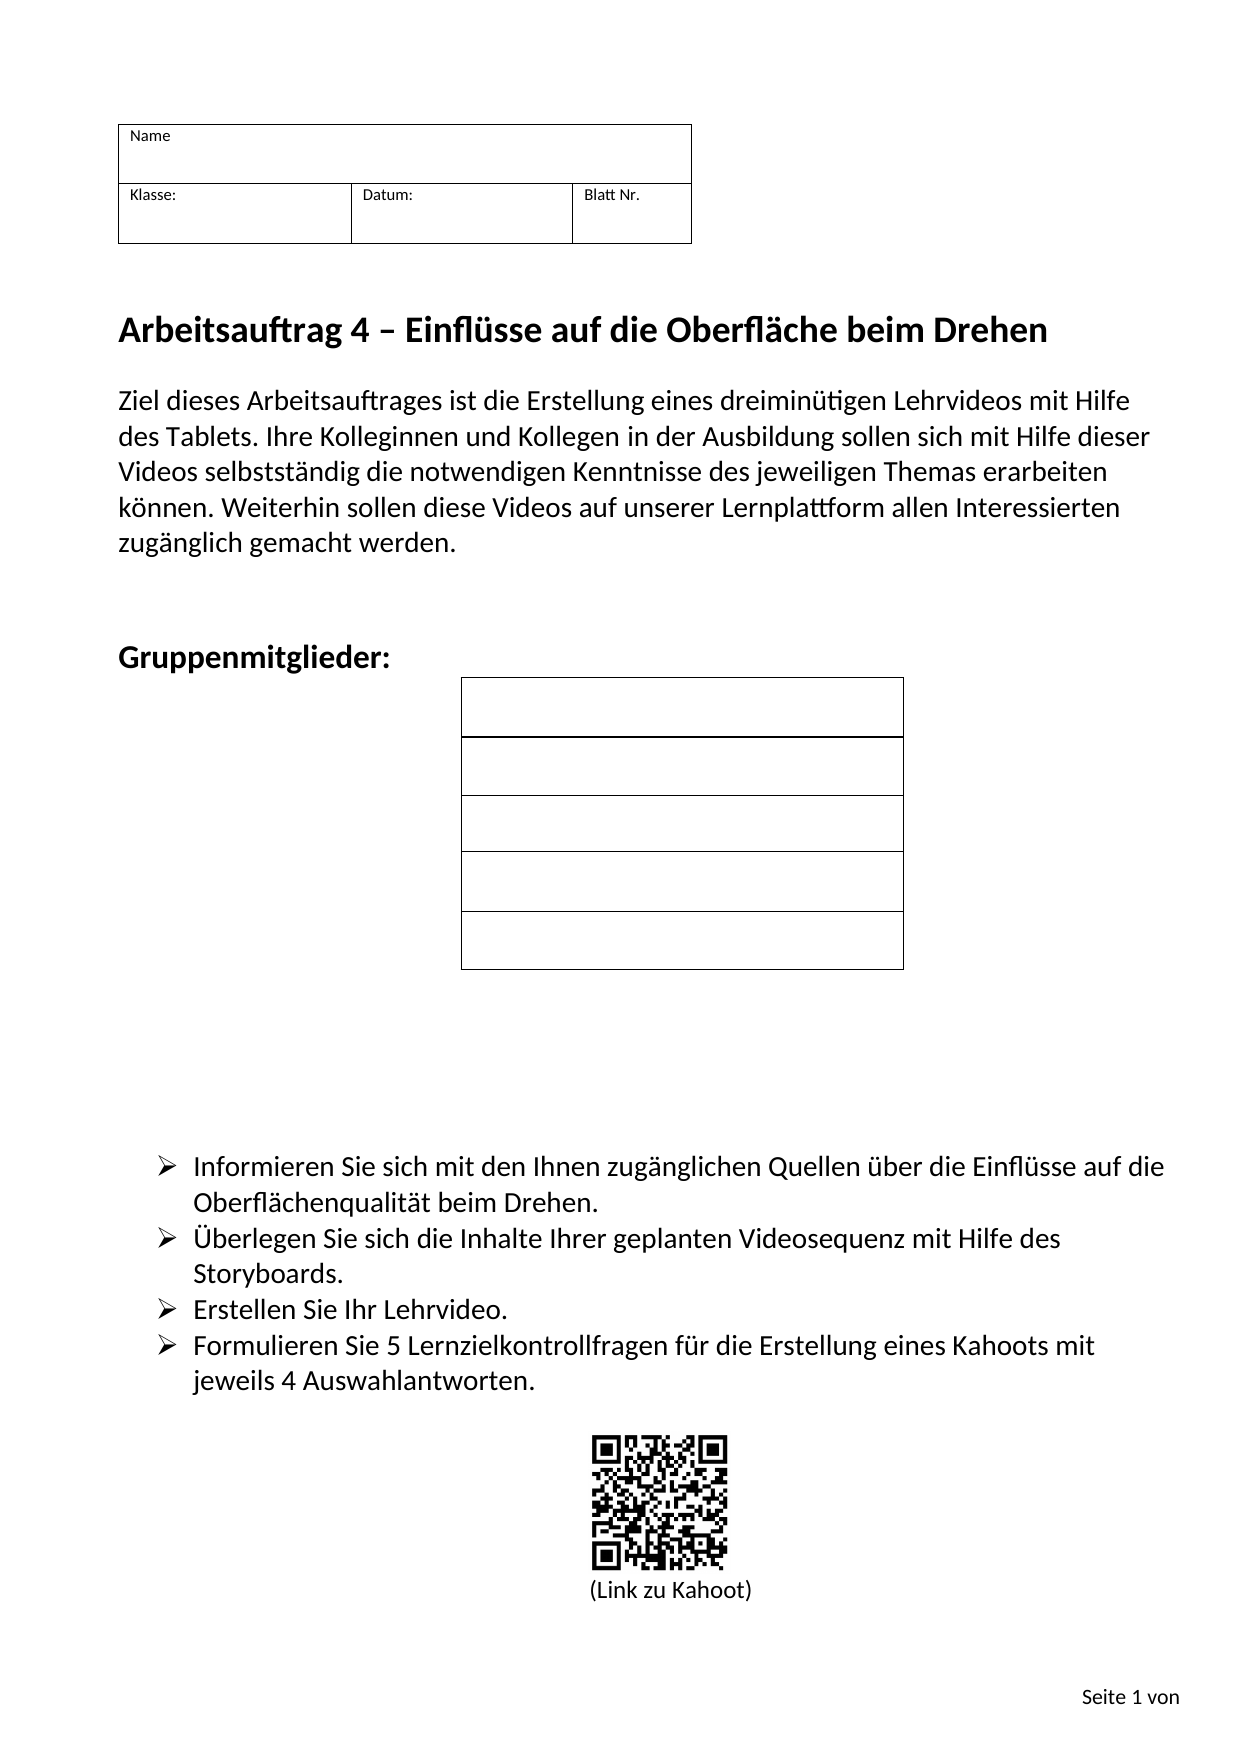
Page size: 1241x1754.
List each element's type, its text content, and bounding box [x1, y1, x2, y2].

list Informieren Sie sich mit den Ihnen zugänglichen Quellen über die Einflüsse auf die Oberflächenqualität beim Drehen. [156, 1148, 1167, 1220]
text Gruppenmitglieder: [118, 637, 1167, 677]
table_cell [462, 852, 903, 911]
table_cell [462, 796, 903, 851]
text Arbeitsauftrag 4 – Einflüsse auf die Oberfläche beim Drehen [118, 306, 1167, 352]
table_cell [462, 912, 903, 969]
list Erstellen Sie Ihr Lehrvideo. [156, 1291, 1167, 1327]
picture [588, 1431, 731, 1574]
list Überlegen Sie sich die Inhalte Ihrer geplanten Videosequenz mit Hilfe des Storyboards. [156, 1220, 1167, 1291]
table_cell [462, 738, 903, 795]
table_header [462, 678, 903, 736]
list Formulieren Sie 5 Lernzielkontrollfragen für die Erstellung eines Kahoots mit jeweils 4 Auswahlantworten. [156, 1327, 1167, 1398]
list (Link zu Kahoot) [193, 1428, 1167, 1604]
text Ziel dieses Arbeitsauftrages ist die Erstellung eines dreiminütigen Lehrvideos mit Hilfe des Tablets. Ihre Kolleginnen und Kollegen in der Ausbildung sollen sich mit Hilfe dieser Videos selbstständig die notwendigen Kenntnisse des jeweiligen Themas erarbeiten können. Weiterhin sollen diese Videos auf unserer Lernplattform allen Interessierten zugänglich gemacht werden. [118, 382, 1167, 560]
